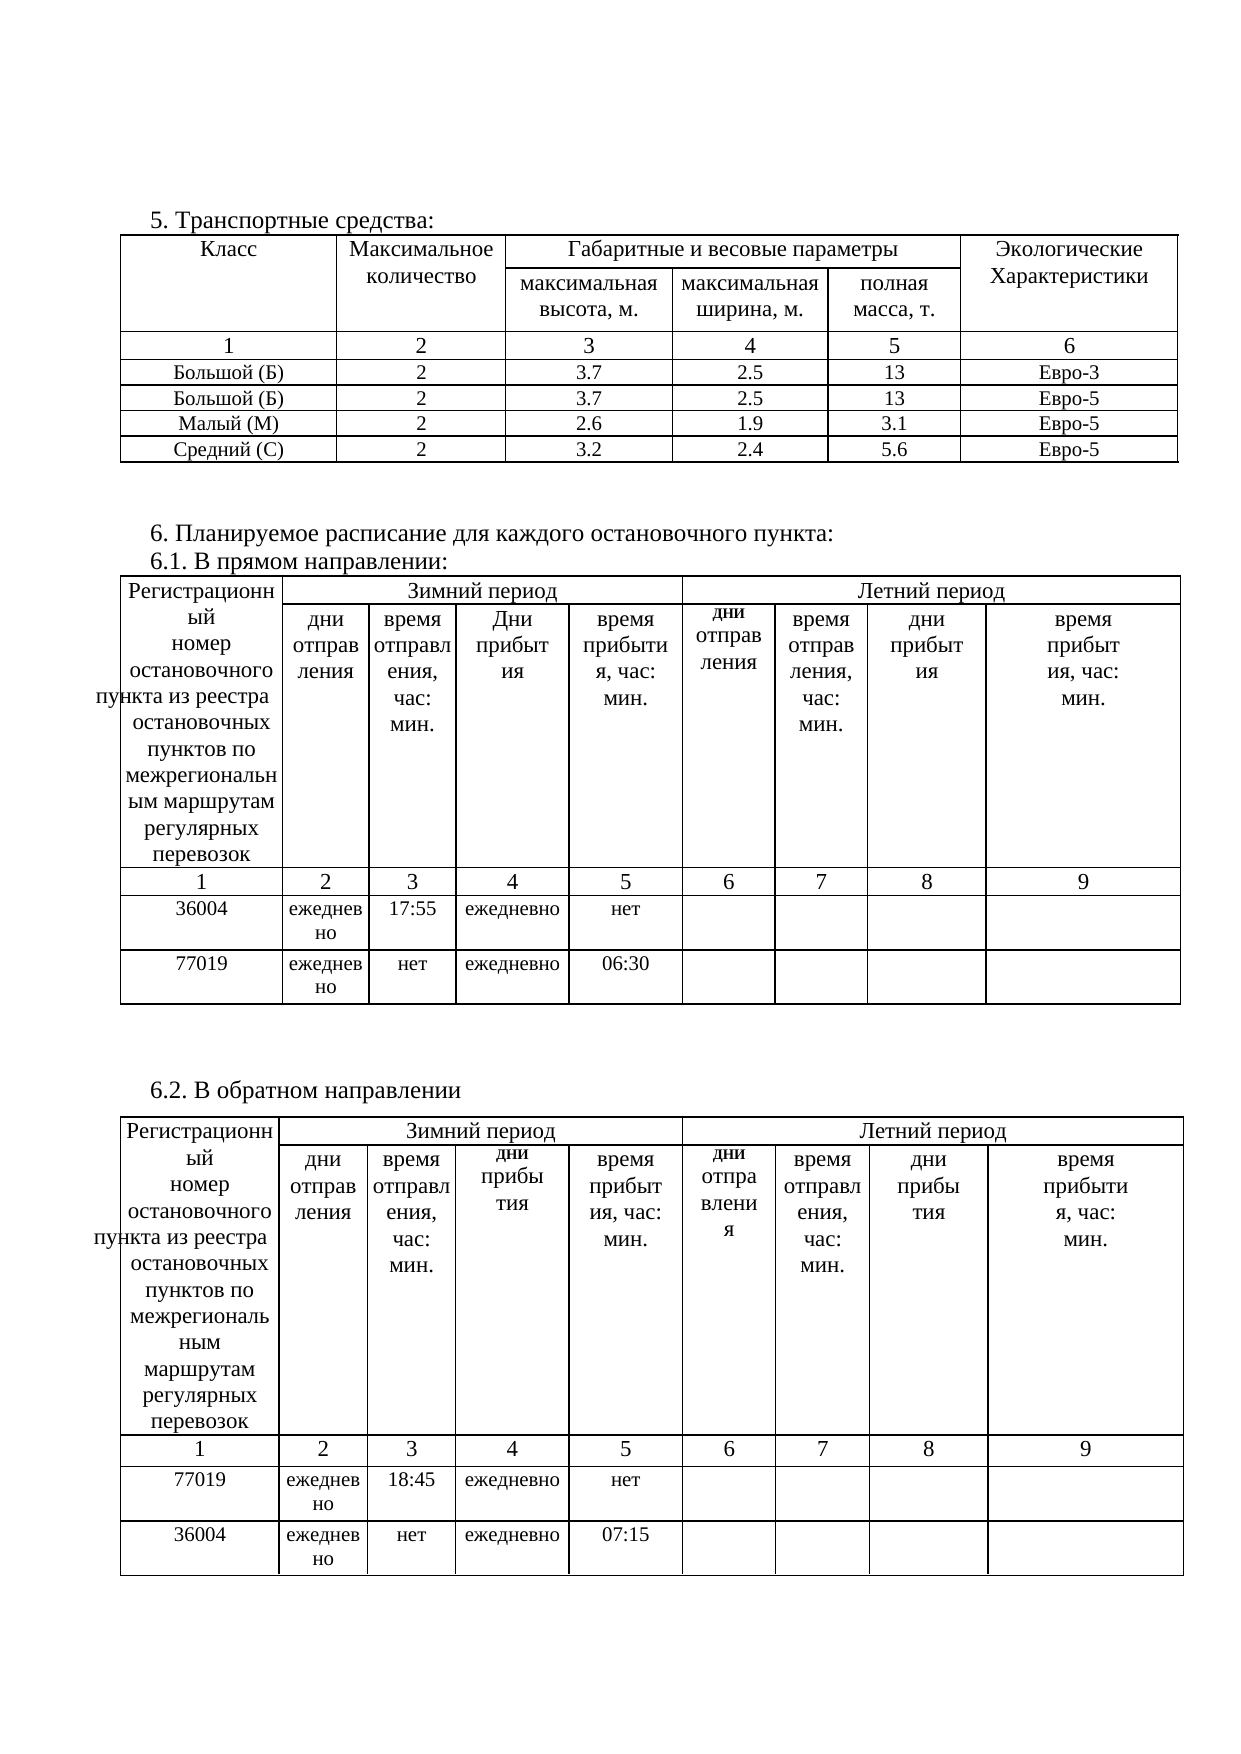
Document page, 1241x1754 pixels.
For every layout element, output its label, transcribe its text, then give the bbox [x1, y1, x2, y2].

table_cell время прибыт ия, час: мин. [987, 605, 1180, 867]
table_cell 3.1 [829, 411, 960, 435]
table_cell 36004 [121, 1522, 278, 1574]
table_header Летний период [683, 577, 1180, 603]
table_header Зимний период [283, 577, 682, 603]
table_cell 1.9 [673, 411, 827, 435]
table_cell ДНИ отправ ления [683, 605, 774, 867]
table_cell 4 [673, 332, 827, 358]
table_cell нет [370, 951, 455, 1003]
table_cell Евро-5 [961, 411, 1177, 435]
table_cell [868, 896, 985, 949]
table_cell 9 [989, 1436, 1183, 1466]
table_header Максимальное количество [337, 236, 505, 331]
table_cell [776, 1467, 869, 1520]
table_cell 3 [370, 868, 455, 894]
table_cell 77019 [121, 951, 282, 1003]
table_cell [776, 896, 867, 949]
table_cell 36004 [121, 896, 282, 949]
table_cell ДНИ отпра влени я [683, 1146, 775, 1434]
table_cell 07:15 [570, 1522, 682, 1574]
table_cell 17:55 [370, 896, 455, 949]
table_cell ежедневно [283, 951, 368, 1003]
table_cell 3 [506, 332, 672, 358]
table_cell максимальная ширина, м. [673, 269, 827, 331]
table_cell Евро-3 [961, 360, 1177, 384]
table_cell 3.7 [506, 360, 672, 384]
table_cell 1 [121, 1436, 278, 1466]
table_cell ежедневно [456, 1522, 568, 1574]
table_cell время отправл ения, час: мин. [370, 605, 455, 867]
table_cell 1 [121, 332, 336, 358]
table_cell [987, 951, 1180, 1003]
table_cell [776, 1522, 869, 1574]
table_cell время отправл ения, час: мин. [776, 1146, 869, 1434]
table_cell нет [570, 1467, 682, 1520]
table_cell ДНИ прибы тия [456, 1146, 568, 1434]
table_cell время прибыт ия, час: мин. [570, 1146, 682, 1434]
table_cell 2 [283, 868, 368, 894]
table_cell 13 [829, 386, 960, 410]
table_cell ежедневно [283, 896, 368, 949]
table_header Габаритные и весовые параметры [506, 236, 960, 267]
table_cell 2 [337, 386, 505, 410]
table_cell 6 [961, 332, 1177, 358]
table_cell 2.5 [673, 386, 827, 410]
table_cell 7 [776, 868, 867, 894]
table_cell 2.4 [673, 437, 827, 461]
table_cell Евро-5 [961, 437, 1177, 461]
table_cell 4 [457, 868, 568, 894]
table_cell 18:45 [368, 1467, 455, 1520]
table_cell 3.7 [506, 386, 672, 410]
table_cell нет [368, 1522, 455, 1574]
table_cell 2 [337, 437, 505, 461]
text 6.2. В обратном направлении [150, 1075, 1090, 1103]
table_cell нет [570, 896, 682, 949]
table_cell время прибыти я, час: мин. [570, 605, 682, 867]
table_cell ежедневно [457, 896, 568, 949]
table_cell Большой (Б) [121, 360, 336, 384]
table_cell [987, 896, 1180, 949]
table_cell ежедневно [456, 1467, 568, 1520]
table_header Регистрационный номер остановочного пункта из реестра остановочных пунктов по межрегиональным маршрутам регулярных перевозок [121, 577, 282, 867]
table_cell время отправ ления, час: мин. [776, 605, 867, 867]
table_cell 2 [337, 332, 505, 358]
table_header Класс [121, 236, 336, 331]
table_cell время прибыти я, час: мин. [989, 1146, 1183, 1434]
table_cell [989, 1522, 1183, 1574]
table_cell дни прибы тия [870, 1146, 987, 1434]
table_cell [989, 1467, 1183, 1520]
table_cell [683, 896, 774, 949]
table_cell 5 [570, 1436, 682, 1466]
table_cell 06:30 [570, 951, 682, 1003]
table_cell [776, 951, 867, 1003]
table_cell 6 [683, 868, 774, 894]
table_cell Малый (М) [121, 411, 336, 435]
text 6. Планируемое расписание для каждого остановочного пункта: [150, 518, 1090, 546]
table_header Экологические Характеристики [961, 236, 1177, 331]
table_cell 2 [280, 1436, 367, 1466]
table_cell Евро-5 [961, 386, 1177, 410]
table_cell 3 [368, 1436, 455, 1466]
table_cell ежедневно [280, 1467, 367, 1520]
table_cell 3.2 [506, 437, 672, 461]
table_cell 2.6 [506, 411, 672, 435]
table_cell Большой (Б) [121, 386, 336, 410]
table_cell [870, 1467, 987, 1520]
table_cell [683, 951, 774, 1003]
table_cell 5 [570, 868, 682, 894]
text 6.1. В прямом направлении: [150, 546, 1090, 575]
table_cell дни отправ ления [280, 1146, 367, 1434]
table_cell ежедневно [280, 1522, 367, 1574]
table_cell 13 [829, 360, 960, 384]
table_cell 4 [456, 1436, 568, 1466]
table_cell 6 [683, 1436, 775, 1466]
table_cell Дни прибыт ия [457, 605, 568, 867]
table_cell Средний (С) [121, 437, 336, 461]
table_cell 2 [337, 411, 505, 435]
table_cell максимальная высота, м. [506, 269, 672, 331]
table_cell дни отправ ления [283, 605, 368, 867]
table_cell [868, 951, 985, 1003]
table_cell 1 [121, 868, 282, 894]
table_header Летний период [683, 1118, 1183, 1144]
table_cell 5 [829, 332, 960, 358]
table_cell [683, 1522, 775, 1574]
table_cell 77019 [121, 1467, 278, 1520]
table_cell [683, 1467, 775, 1520]
table_header Зимний период [280, 1118, 682, 1144]
table_cell 2.5 [673, 360, 827, 384]
table_cell 5.6 [829, 437, 960, 461]
table_cell ежедневно [457, 951, 568, 1003]
table_cell 9 [987, 868, 1180, 894]
text 5. Транспортные средства: [150, 205, 1090, 234]
table_cell время отправл ения, час: мин. [368, 1146, 455, 1434]
table_cell 7 [776, 1436, 869, 1466]
table_cell полная масса, т. [829, 269, 960, 331]
table_cell дни прибыт ия [868, 605, 985, 867]
table_cell [870, 1522, 987, 1574]
table_header Регистрационный номер остановочного пункта из реестра остановочных пунктов по межрегиональным маршрутам регулярных перевозок [121, 1118, 278, 1434]
table_cell 8 [870, 1436, 987, 1466]
table_cell 2 [337, 360, 505, 384]
table_cell 8 [868, 868, 985, 894]
